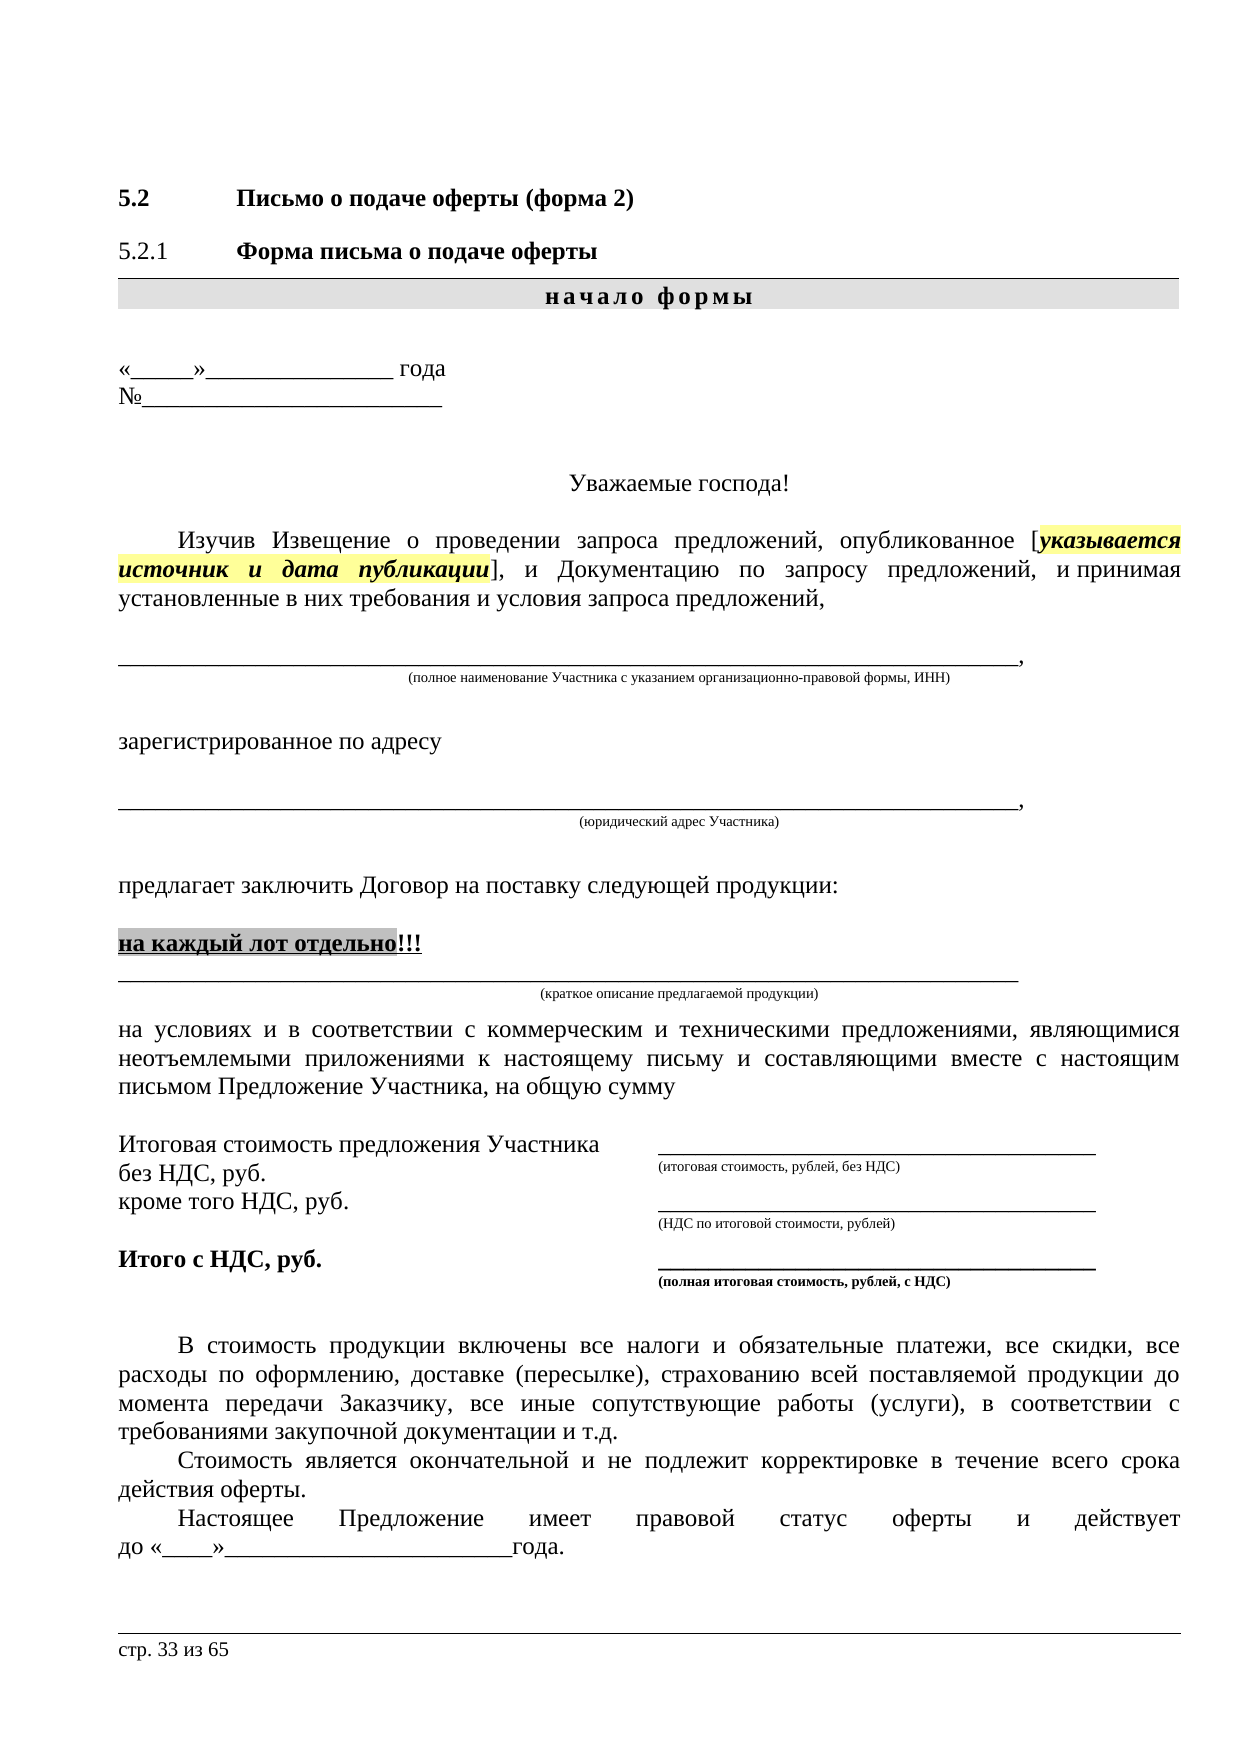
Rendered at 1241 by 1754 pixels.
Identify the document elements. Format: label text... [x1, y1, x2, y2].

text на условиях и в соответствии с коммерческим и техническими предложениями, являющимися неотъемлемыми приложениями к настоящему письму и составляющими вместе с настоящим письмом Предложение Участника, на общую сумму [118, 1014, 1181, 1100]
table_header ___________________________________ (итоговая стоимость, рублей, без НДС) [647, 1129, 1187, 1186]
text зарегистрированное по адресу [118, 726, 1181, 755]
text ________________________________________________________________________ [118, 956, 1181, 985]
table_cell ___________________________________ (полная итоговая стоимость, рублей, с НДС) [647, 1244, 1187, 1301]
table_cell кроме того НДС, руб. [107, 1186, 647, 1244]
text предлагает заключить Договор на поставку следующей продукции: [118, 870, 1181, 899]
text Форма письма о подаче оферты [118, 236, 1181, 265]
text Уважаемые господа! [118, 468, 1181, 496]
text Настоящее Предложение имеет правовой статус оферты и действует до «____»_______________________года. [118, 1503, 1181, 1560]
table_header Итоговая стоимость предложения Участника без НДС, руб. [107, 1129, 647, 1186]
text В стоимость продукции включены все налоги и обязательные платежи, все скидки, все расходы по оформлению, доставке (пересылке), страхованию всей поставляемой продукции до момента передачи Заказчику, все иные сопутствующие работы (услуги), в соответствии с требованиями закупочной документации и т.д. [118, 1330, 1181, 1445]
table_cell Итого с НДС, руб. [107, 1244, 647, 1301]
text (полное наименование Участника с указанием организационно-правовой формы, ИНН) [118, 669, 1181, 698]
text «_____»_______________ года [118, 353, 635, 381]
subtitle Письмо о подаче оферты (форма 2) [118, 183, 1181, 211]
text №________________________ [118, 381, 635, 410]
text ________________________________________________________________________, [118, 640, 1181, 669]
text начало формы [118, 279, 1179, 309]
text ________________________________________________________________________, [118, 784, 1181, 813]
text Изучив Извещение о проведении запроса предложений, опубликованное [указывается источник и дата публикации], и Документацию по запросу предложений, и принимая установленные в них требования и условия запроса предложений, [118, 525, 1181, 611]
text на каждый лот отдельно!!! [397, 928, 1181, 956]
text (юридический адрес Участника) [118, 813, 1181, 841]
text (краткое описание предлагаемой продукции) [118, 985, 1181, 1014]
table_cell ___________________________________ (НДС по итоговой стоимости, рублей) [647, 1186, 1187, 1244]
text Стоимость является окончательной и не подлежит корректировке в течение всего срока действия оферты. [118, 1445, 1181, 1503]
